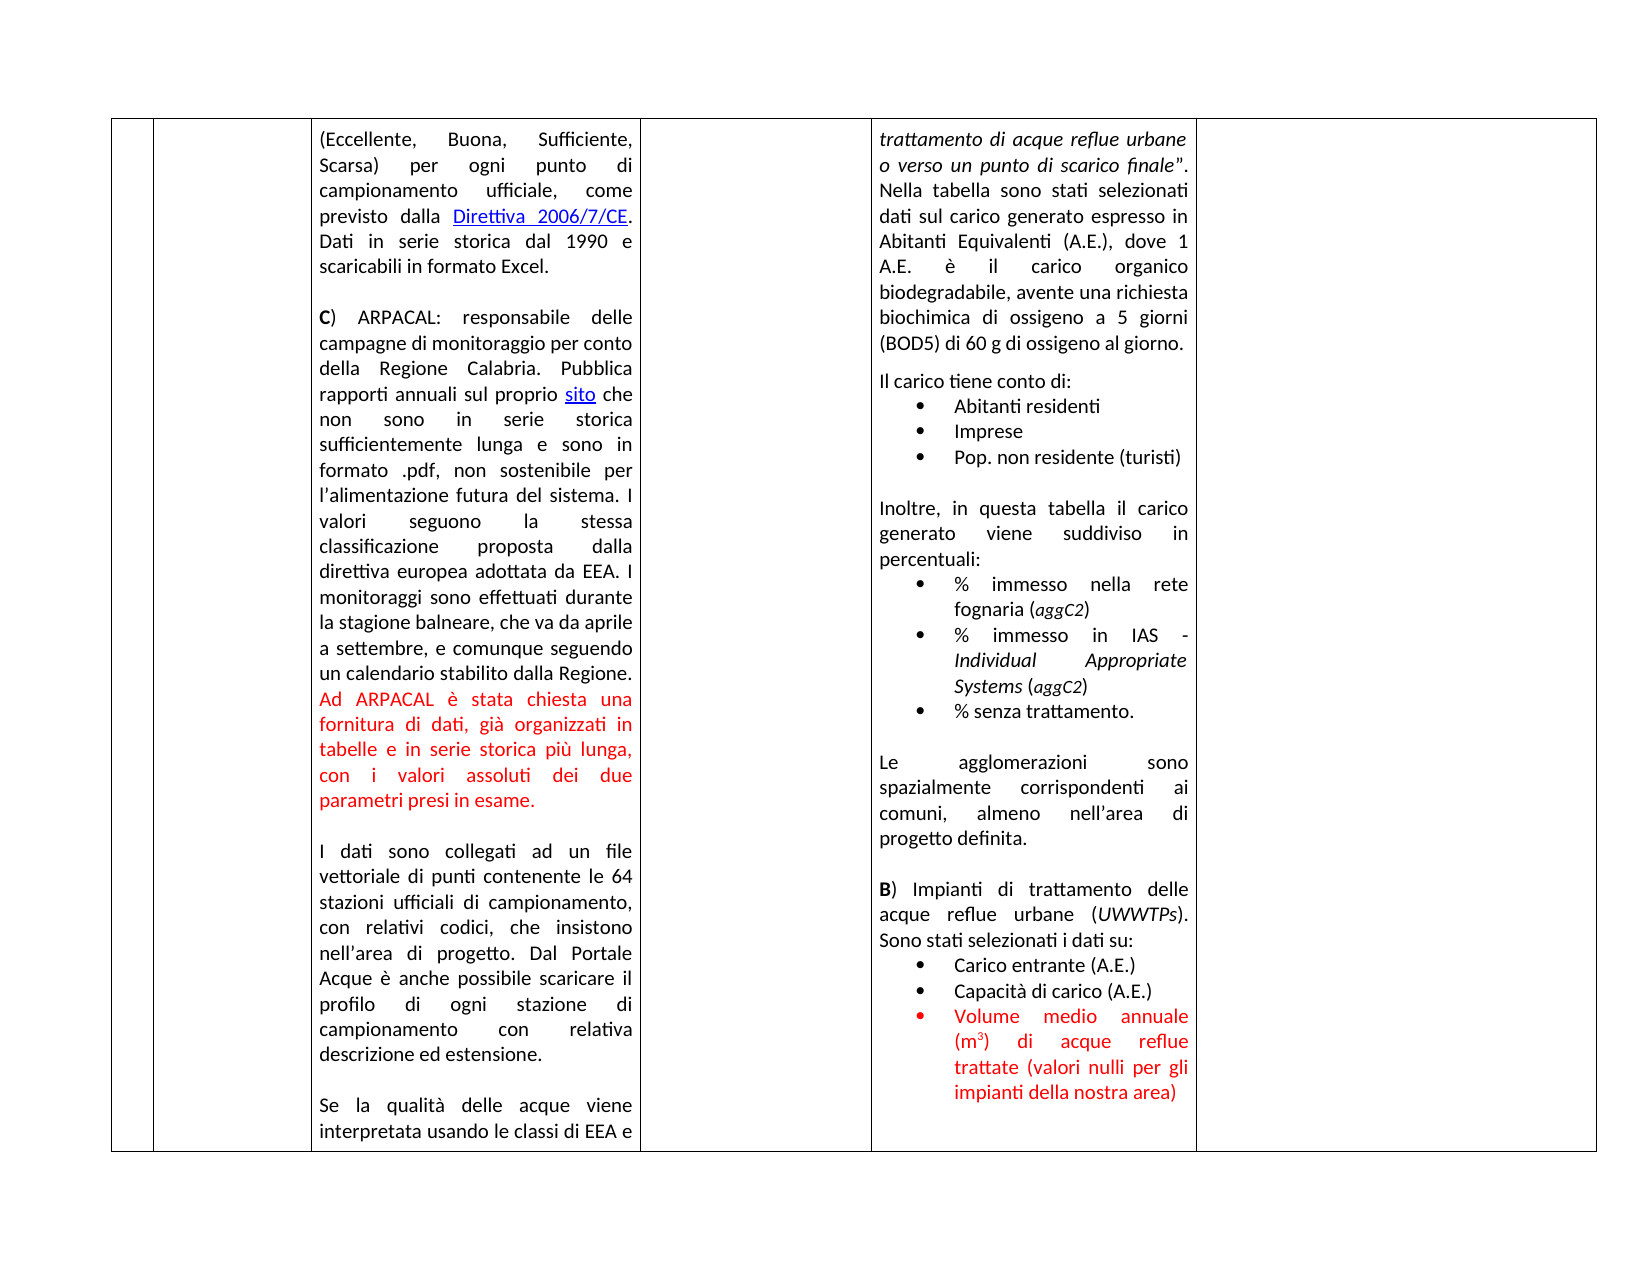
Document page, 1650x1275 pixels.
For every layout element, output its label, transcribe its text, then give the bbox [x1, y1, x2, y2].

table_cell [872, 119, 1196, 1151]
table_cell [312, 119, 640, 1151]
table_cell [1197, 119, 1596, 1151]
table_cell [154, 119, 311, 1151]
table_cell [641, 119, 871, 1151]
table_cell 1 [112, 119, 153, 1151]
